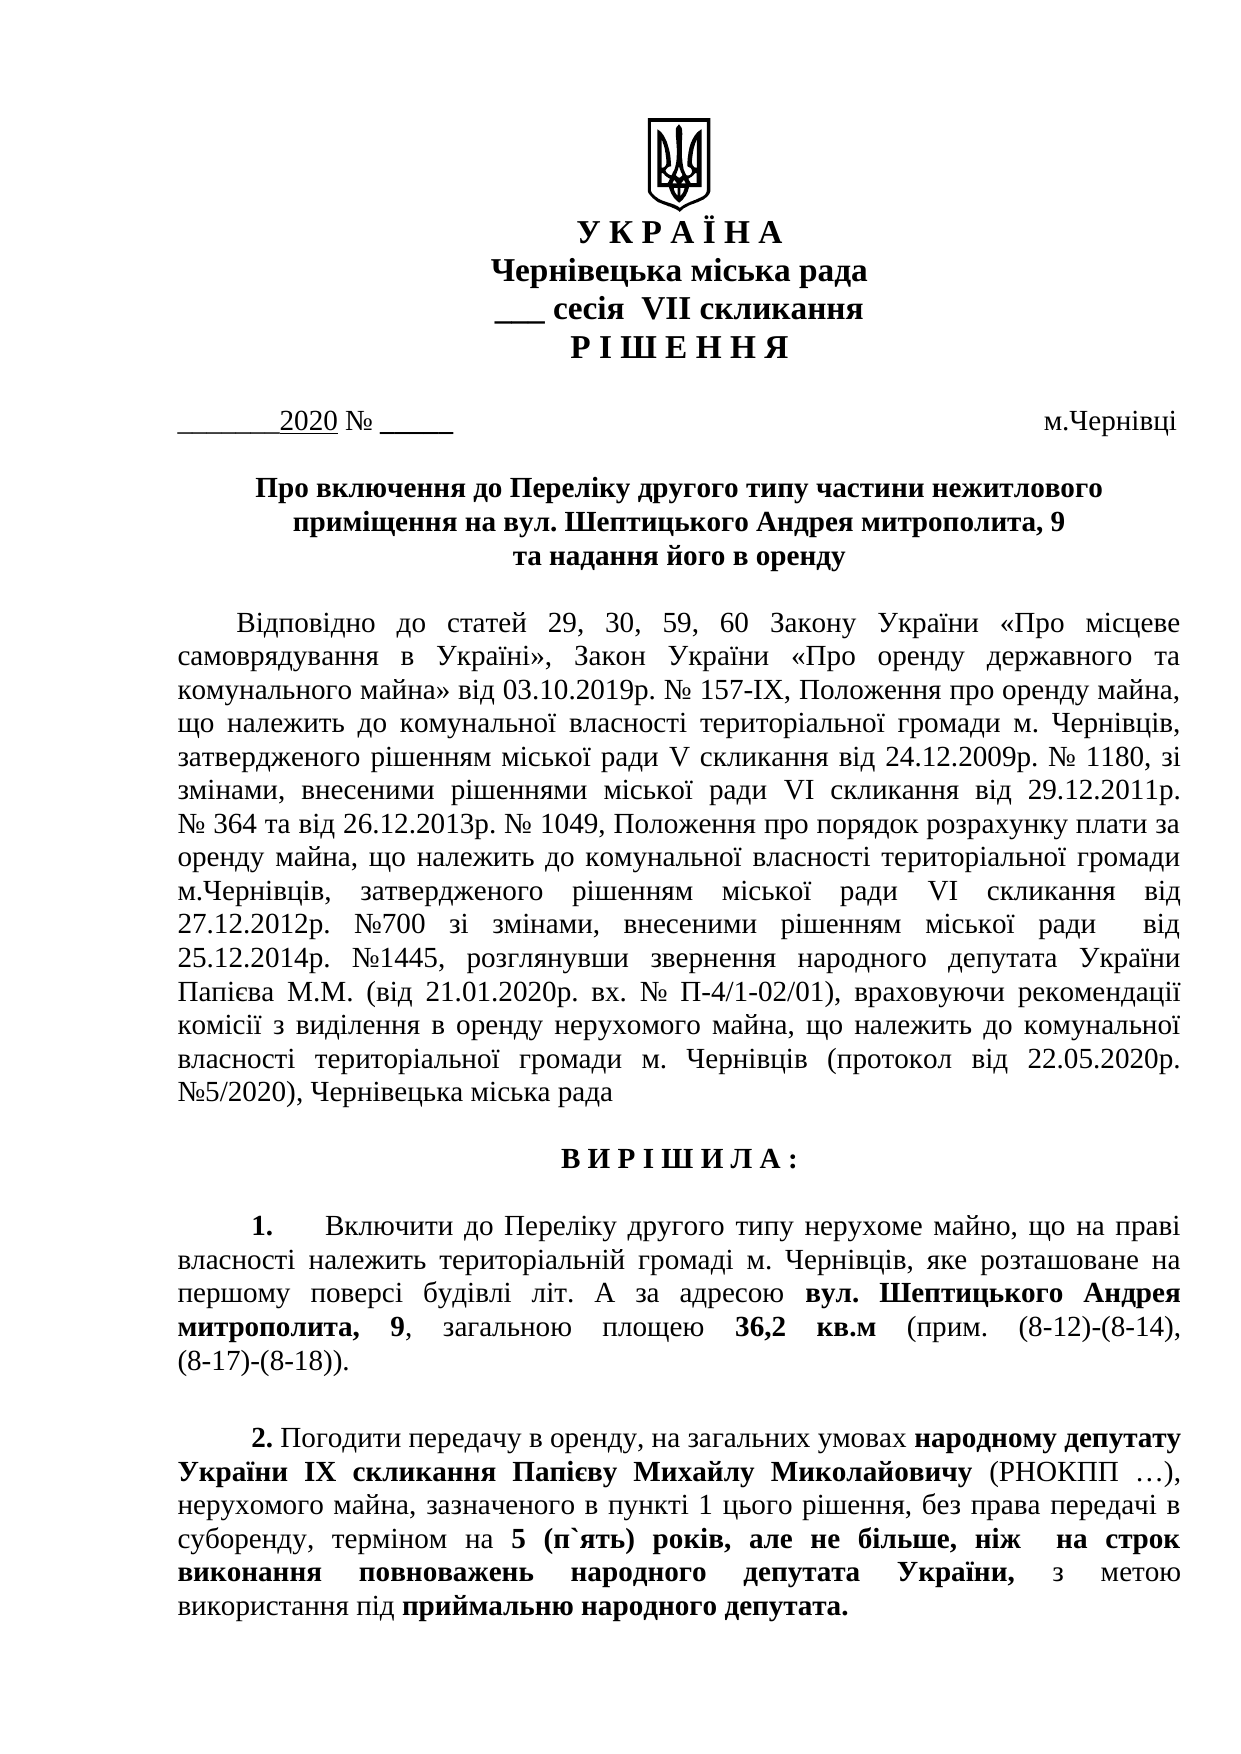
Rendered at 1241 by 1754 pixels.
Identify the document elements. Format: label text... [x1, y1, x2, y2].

text Про включення до Переліку другого типу частини нежитлового приміщення на вул. Шептицького Андрея митрополита, 9 [177, 471, 1181, 538]
text _______2020 № _____ м.Чернівці [177, 403, 1181, 437]
text та надання його в оренду [177, 538, 1181, 571]
text В И Р І Ш И Л А : [177, 1141, 1181, 1175]
text Відповідно до статей 29, 30, 59, 60 Закону України «Про місцеве самоврядування в Україні», Закон України «Про оренду державного та комунального майна» від 03.10.2019р. № 157-ІХ, Положення про оренду майна, що належить до комунальної власності територіальної громади м. Чернівців, затвердженого рішенням міської ради V скликання від 24.12.2009р. № 1180, зі змінами, внесеними рішеннями міської ради VI скликання від 29.12.2011р. № 364 та від 26.12.2013р. № 1049, Положення про порядок розрахунку плати за оренду майна, що належить до комунальної власності територіальної громади м.Чернівців, затвердженого рішенням міської ради VI скликання від 27.12.2012р. №700 зі змінами, внесеними рішенням міської ради від 25.12.2014р. №1445, розглянувши звернення народного депутата України Папієва М.М. (від 21.01.2020р. вх. № П-4/1-02/01), враховуючи рекомендації комісії з виділення в оренду нерухомого майна, що належить до комунальної власності територіальної громади м. Чернівців (протокол від 22.05.2020р. №5/2020), Чернівецька міська рада [177, 605, 1181, 1108]
text 2. Погодити передачу в оренду, на загальних умовах народному депутату України ІХ скликання Папієву Михайлу Миколайовичу (РНОКПП …), нерухомого майна, зазначеного в пункті 1 цього рішення, без права передачі в суборенду, терміном на 5 (п`ять) років, але не більше, ніж на строк виконання повноважень народного депутата України, з метою використання під приймальню народного депутата. [177, 1420, 1181, 1622]
text У К Р А Ї Н А [177, 212, 1181, 250]
text Чернівецька міська рада [177, 250, 1181, 288]
text Р І Ш Е Н Н Я [177, 327, 1181, 365]
text ___ сесія VІІ скликання [177, 288, 1181, 327]
list Включити до Переліку другого типу нерухоме майно, що на праві власності належить територіальній громаді м. Чернівців, яке розташоване на першому поверсі будівлі літ. А за адресою вул. Шептицького Андрея митрополита, 9, загальною площею 36,2 кв.м (прим. (8-12)-(8-14), (8-17)-(8-18)). [177, 1208, 1181, 1376]
